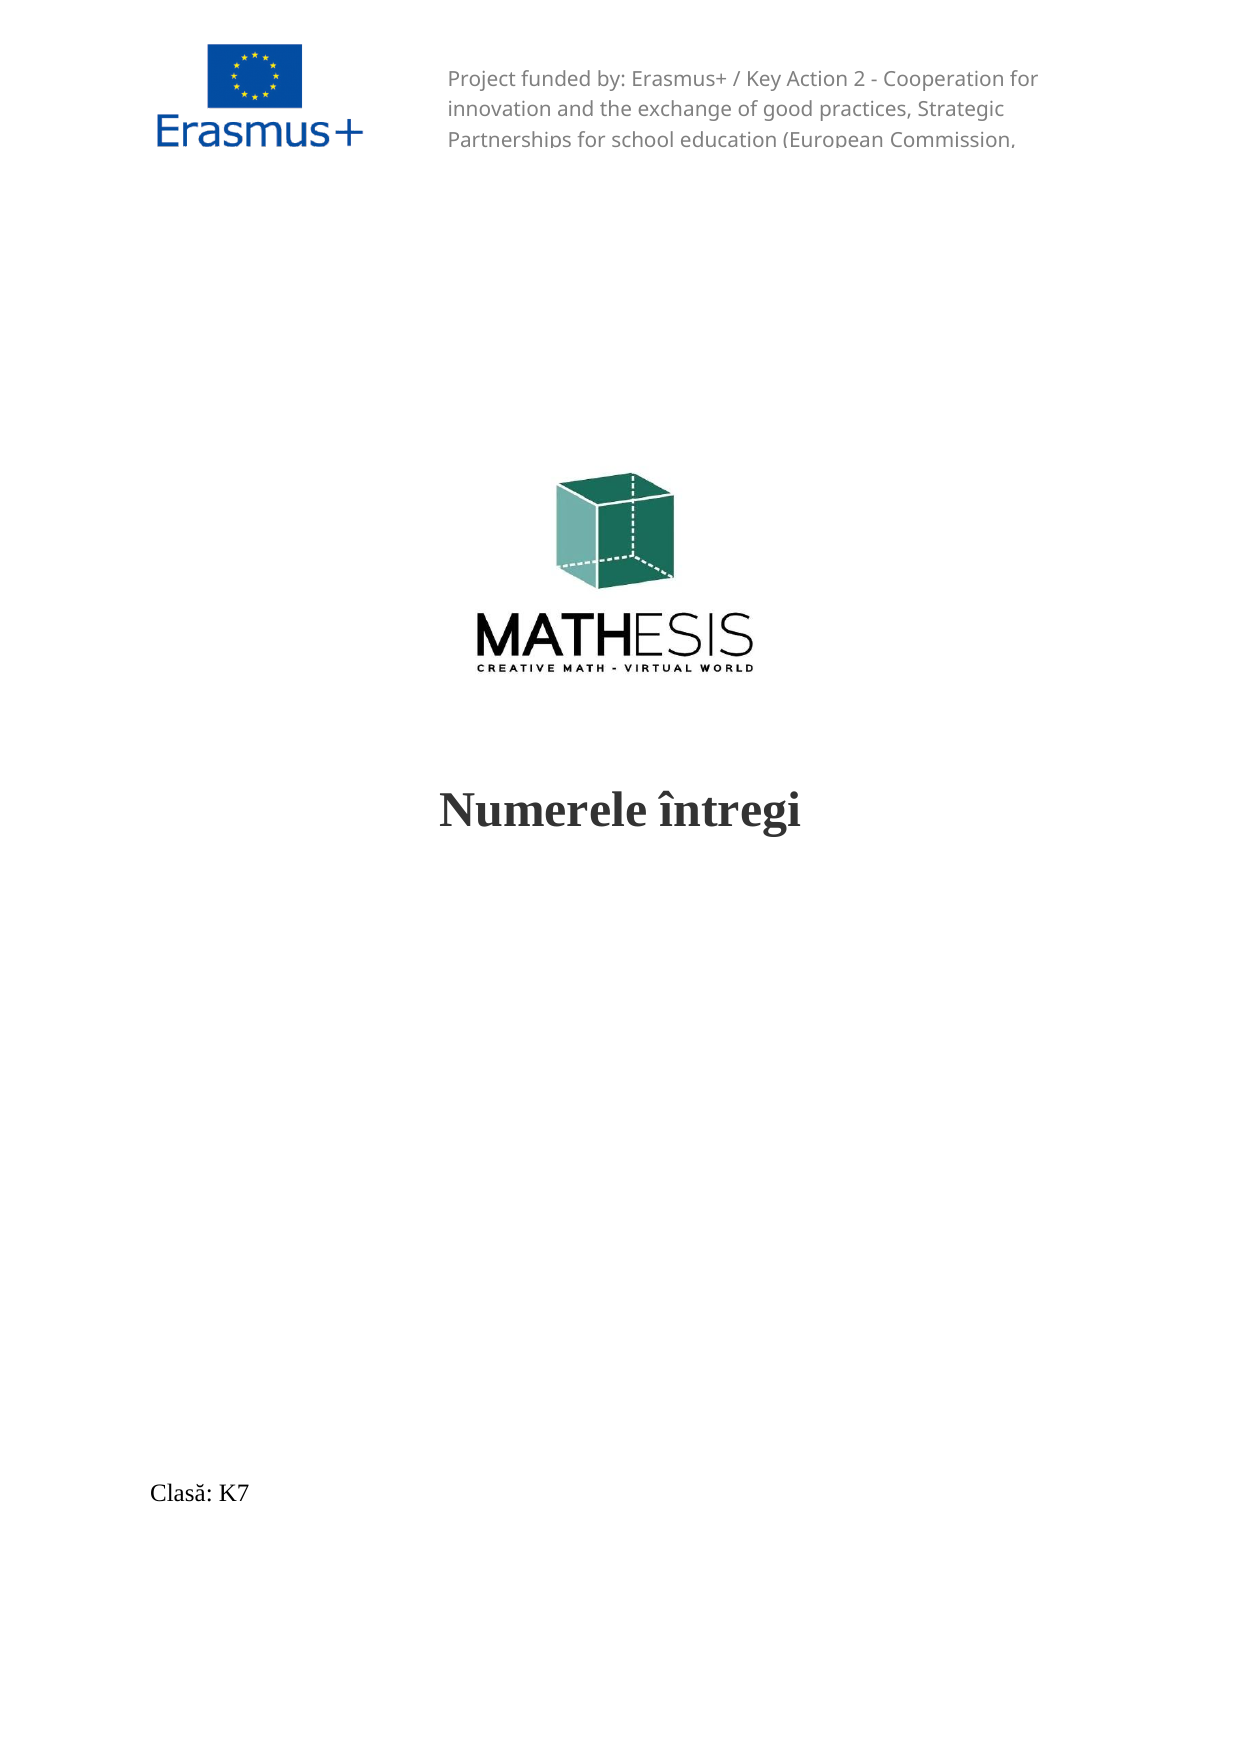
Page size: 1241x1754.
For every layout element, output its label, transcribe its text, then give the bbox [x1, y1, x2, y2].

picture [150, 27, 366, 149]
picture [398, 423, 842, 755]
text Numerele întregi [150, 779, 1090, 837]
text Clasă: K7 [150, 1478, 1090, 1507]
